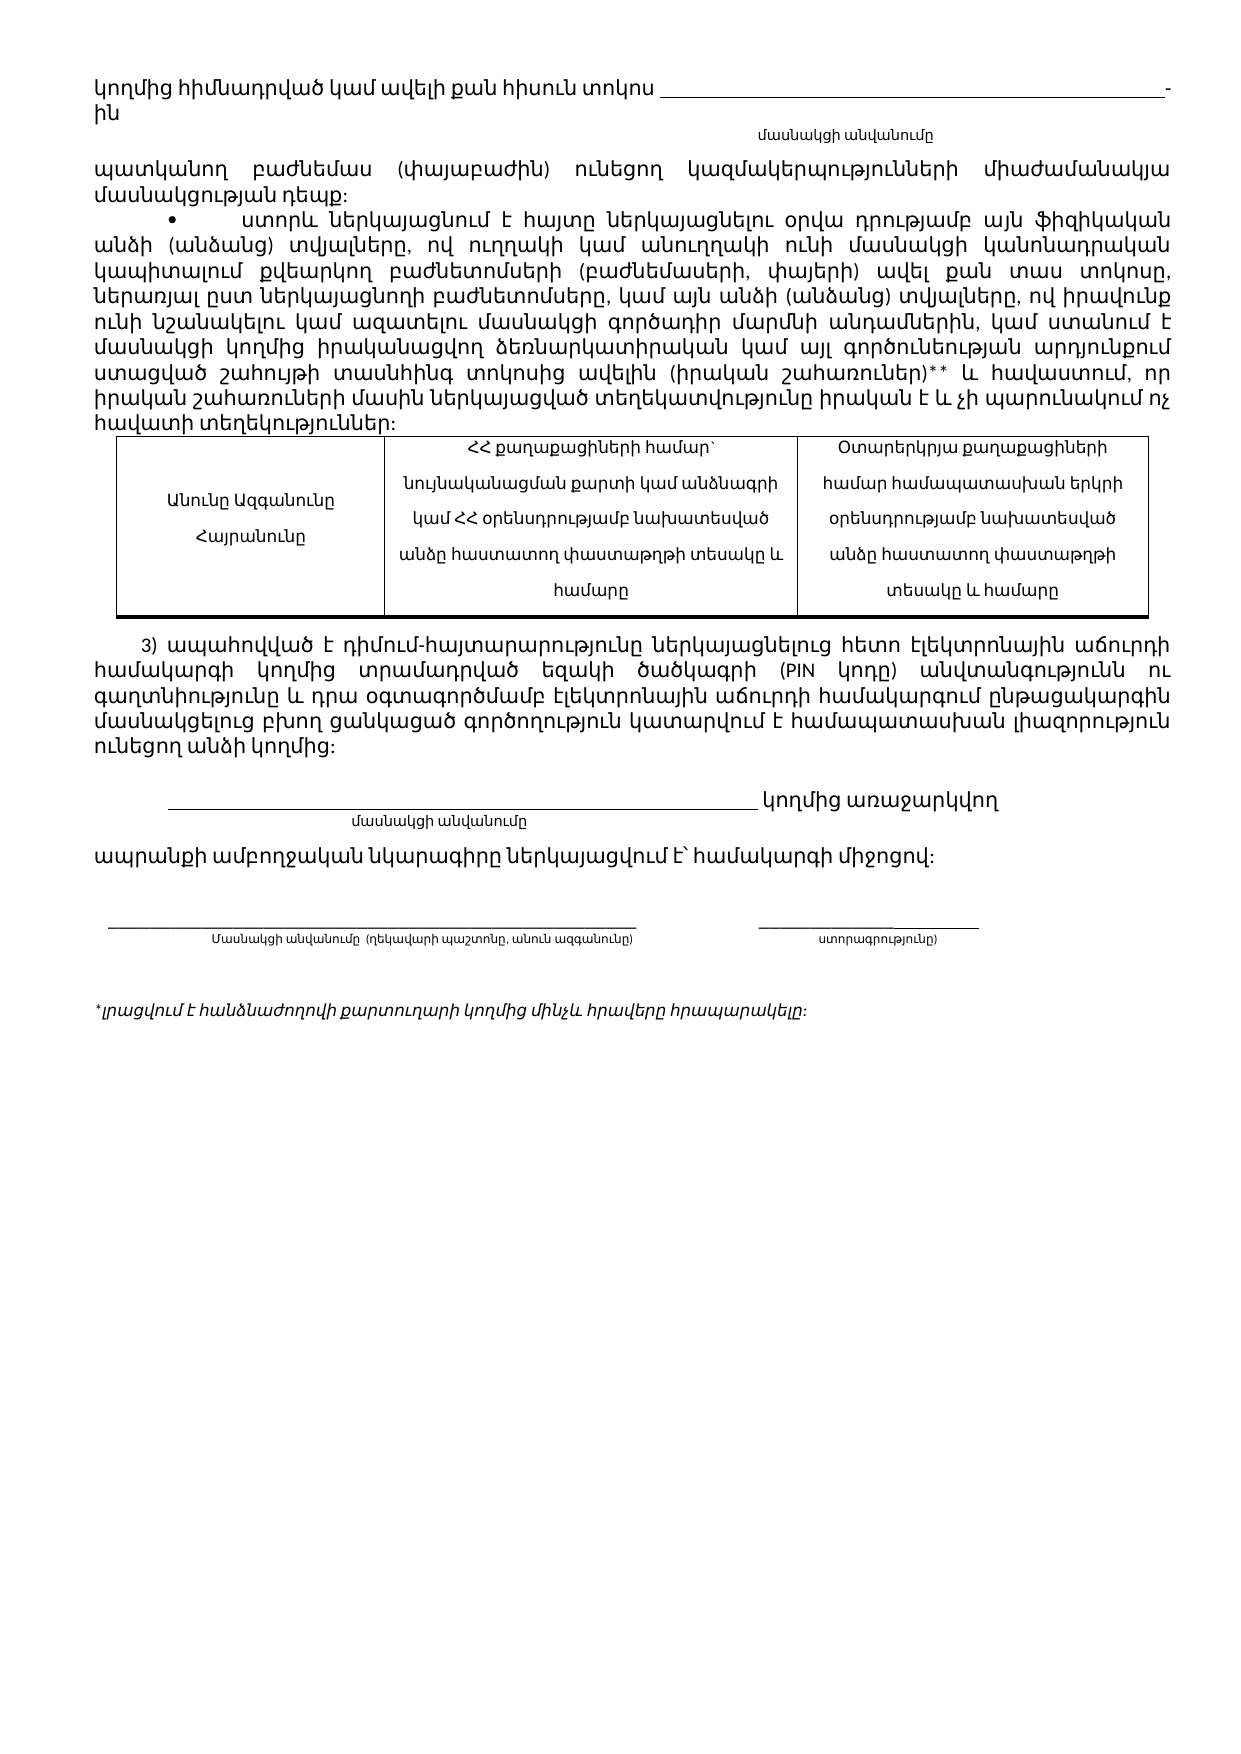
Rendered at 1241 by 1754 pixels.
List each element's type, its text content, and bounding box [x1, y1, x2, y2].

text պատկանող բաժնեմաս (փայաբաժին) ունեցող կազմակերպությունների միաժամանակյա մասնակցության դեպք: [94, 156, 1171, 207]
text մասնակցի անվանումը [94, 126, 1171, 156]
text ապրանքի ամբողջական նկարագիրը ներկայացվում է՝ համակարգի միջոցով: [94, 843, 1171, 868]
text *լրացվում է հանձնաժողովի քարտուղարի կողմից մինչև հրավերը հրապարակելը: [94, 1001, 1171, 1021]
table_header ՀՀ քաղաքացիների համար` նույնականացման քարտի կամ անձնագրի կամ ՀՀ օրենսդրությամբ նախատեսված անձը հաստատող փաստաթղթի տեսակը և համարը [385, 437, 797, 615]
text Մասնակցի անվանումը (ղեկավարի պաշտոնը, անուն ազգանունը) ստորագրությունը) [108, 932, 1171, 957]
table_header Անունը Ազգանունը Հայրանունը [117, 437, 384, 615]
text 3) ապահովված է դիմում-հայտարարությունը ներկայացնելուց հետո էլեկտրոնային աճուրդի համակարգի կողմից տրամադրված եզակի ծածկագրի (PIN կոդը) անվտանգությունն ու գաղտնիությունը և դրա օգտագործմամբ էլեկտրոնային աճուրդի համակարգում ընթացակարգին մասնակցելուց բխող ցանկացած գործողություն կատարվում է համապատասխան լիազորություն ունեցող անձի կողմից: [94, 632, 1171, 759]
text կողմից հիմնադրված կամ ավելի քան հիսուն տոկոս -ին [94, 75, 1171, 126]
text կողմից առաջարկվող [94, 787, 1171, 812]
text ___________________________________________________ _____________ [108, 906, 1171, 932]
table_header Օտարերկրյա քաղաքացիների համար համապատասխան երկրի օրենսդրությամբ նախատեսված անձը հաստատող փաստաթղթի տեսակը և համարը [798, 437, 1148, 615]
list ստորև ներկայացնում է հայտը ներկայացնելու օրվա դրությամբ այն ֆիզիկական անձի (անձանց) տվյալները, ով ուղղակի կամ անուղղակի ունի մասնակցի կանոնադրական կապիտալում քվեարկող բաժնետոմսերի (բաժնեմասերի, փայերի) ավել քան տաս տոկոսը, ներառյալ ըստ ներկայացնողի բաժնետոմսերը, կամ այն անձի (անձանց) տվյալները, ով իրավունք ունի նշանակելու կամ ազատելու մասնակցի գործադիր մարմնի անդամներին, կամ ստանում է մասնակցի կողմից իրականացվող ձեռնարկատիրական կամ այլ գործունեության արդյունքում ստացված շահույթի տասնհինգ տոկոսից ավելին (իրական շահառուներ)** և հավաստում, որ իրական շահառուների մասին ներկայացված տեղեկատվությունը իրական է և չի պարունակում ոչ հավատի տեղեկություններ: [94, 207, 1171, 436]
text մասնակցի անվանումը [94, 812, 1171, 843]
